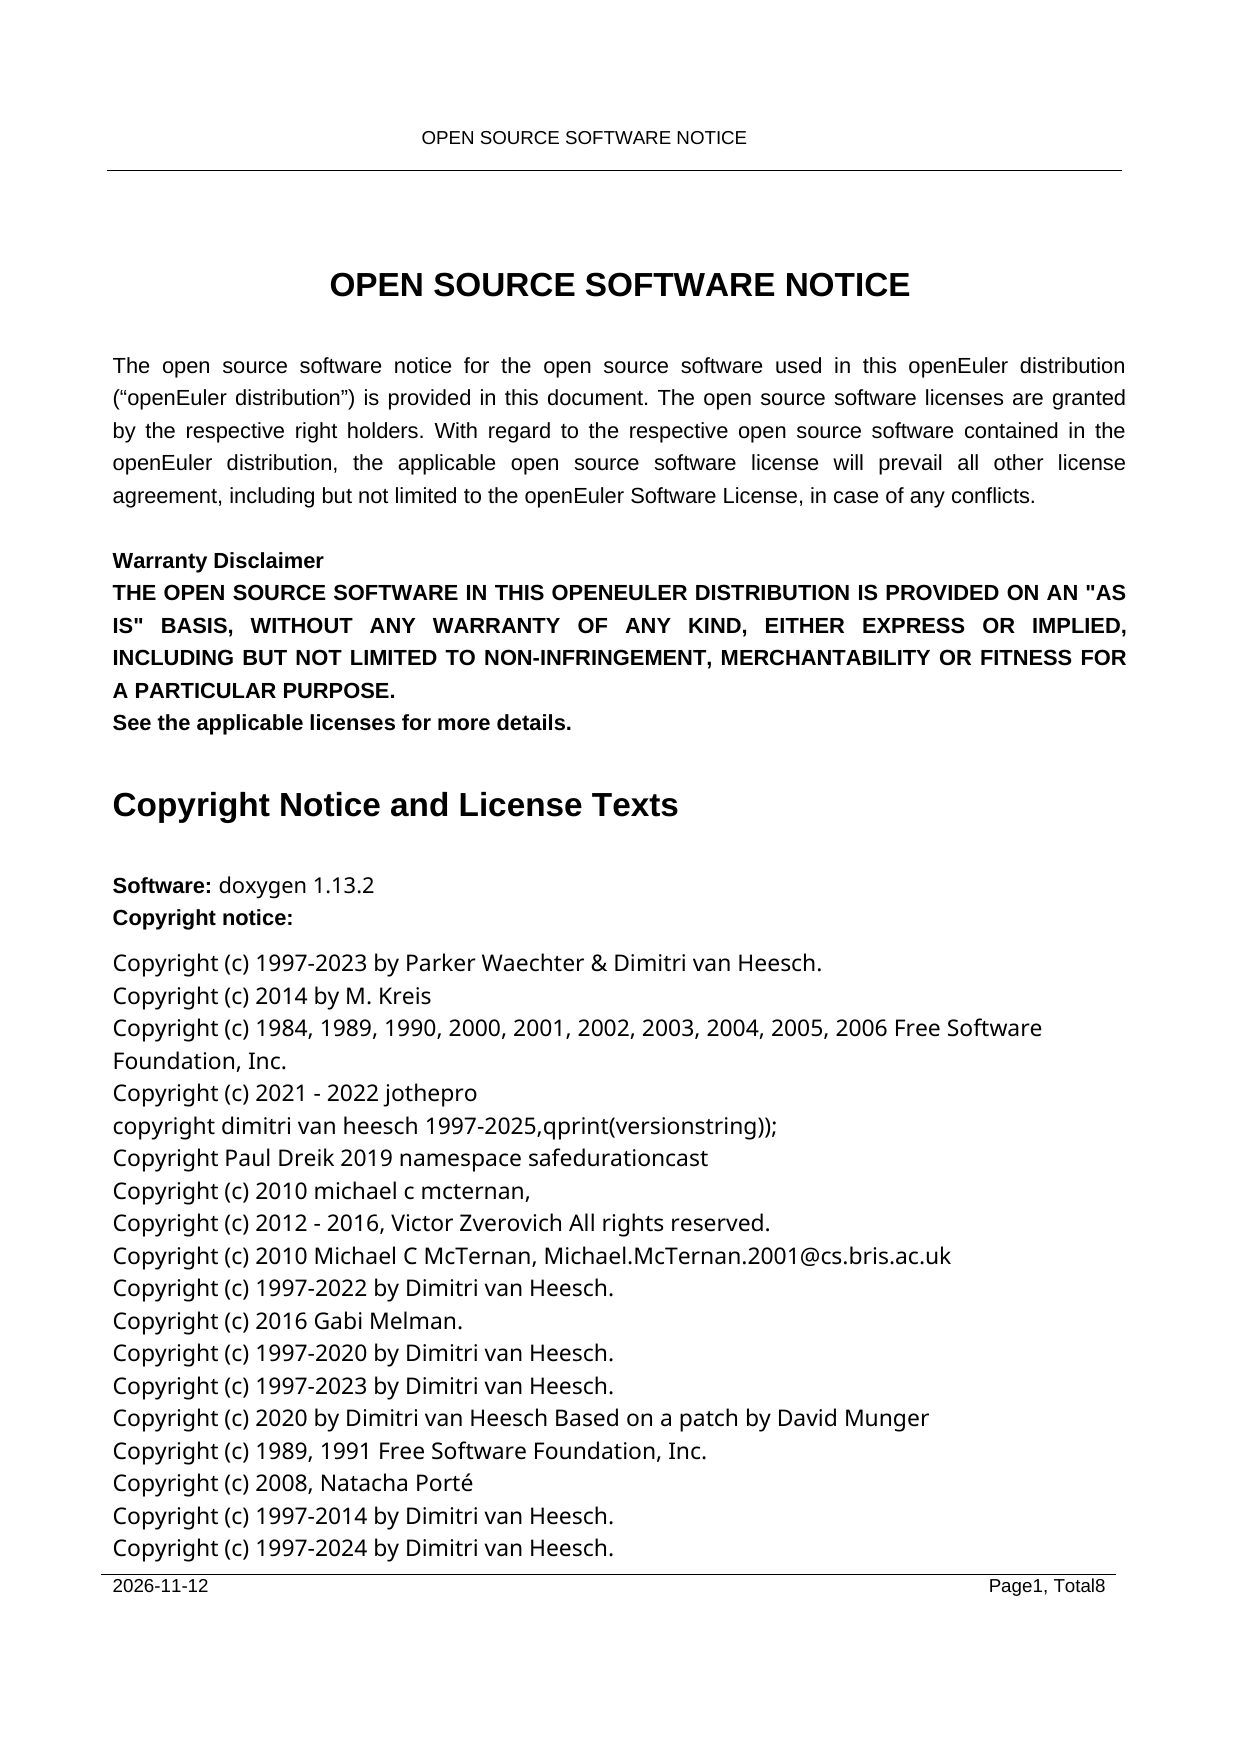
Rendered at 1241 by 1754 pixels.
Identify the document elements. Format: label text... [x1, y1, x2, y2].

text Warranty Disclaimer [112, 544, 1128, 576]
text The open source software notice for the open source software used in this openEuler distribution (“openEuler distribution”) is provided in this document. The open source software licenses are granted by the respective right holders. With regard to the respective open source software contained in the openEuler distribution, the applicable open source software license will prevail all other license agreement, including but not limited to the openEuler Software License, in case of any conflicts. [112, 349, 1128, 511]
text Copyright notice: [112, 901, 1128, 934]
title Software: doxygen 1.13.2 [112, 869, 1128, 901]
text OPEN SOURCE SOFTWARE NOTICE [112, 251, 1128, 316]
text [112, 947, 1128, 1564]
text Copyright Notice and License Texts [112, 771, 1128, 836]
text THE OPEN SOURCE SOFTWARE IN THIS OPENEULER DISTRIBUTION IS PROVIDED ON AN "AS IS" BASIS, WITHOUT ANY WARRANTY OF ANY KIND, EITHER EXPRESS OR IMPLIED, INCLUDING BUT NOT LIMITED TO NON-INFRINGEMENT, MERCHANTABILITY OR FITNESS FOR A PARTICULAR PURPOSE. See the applicable licenses for more details. [112, 576, 1128, 739]
